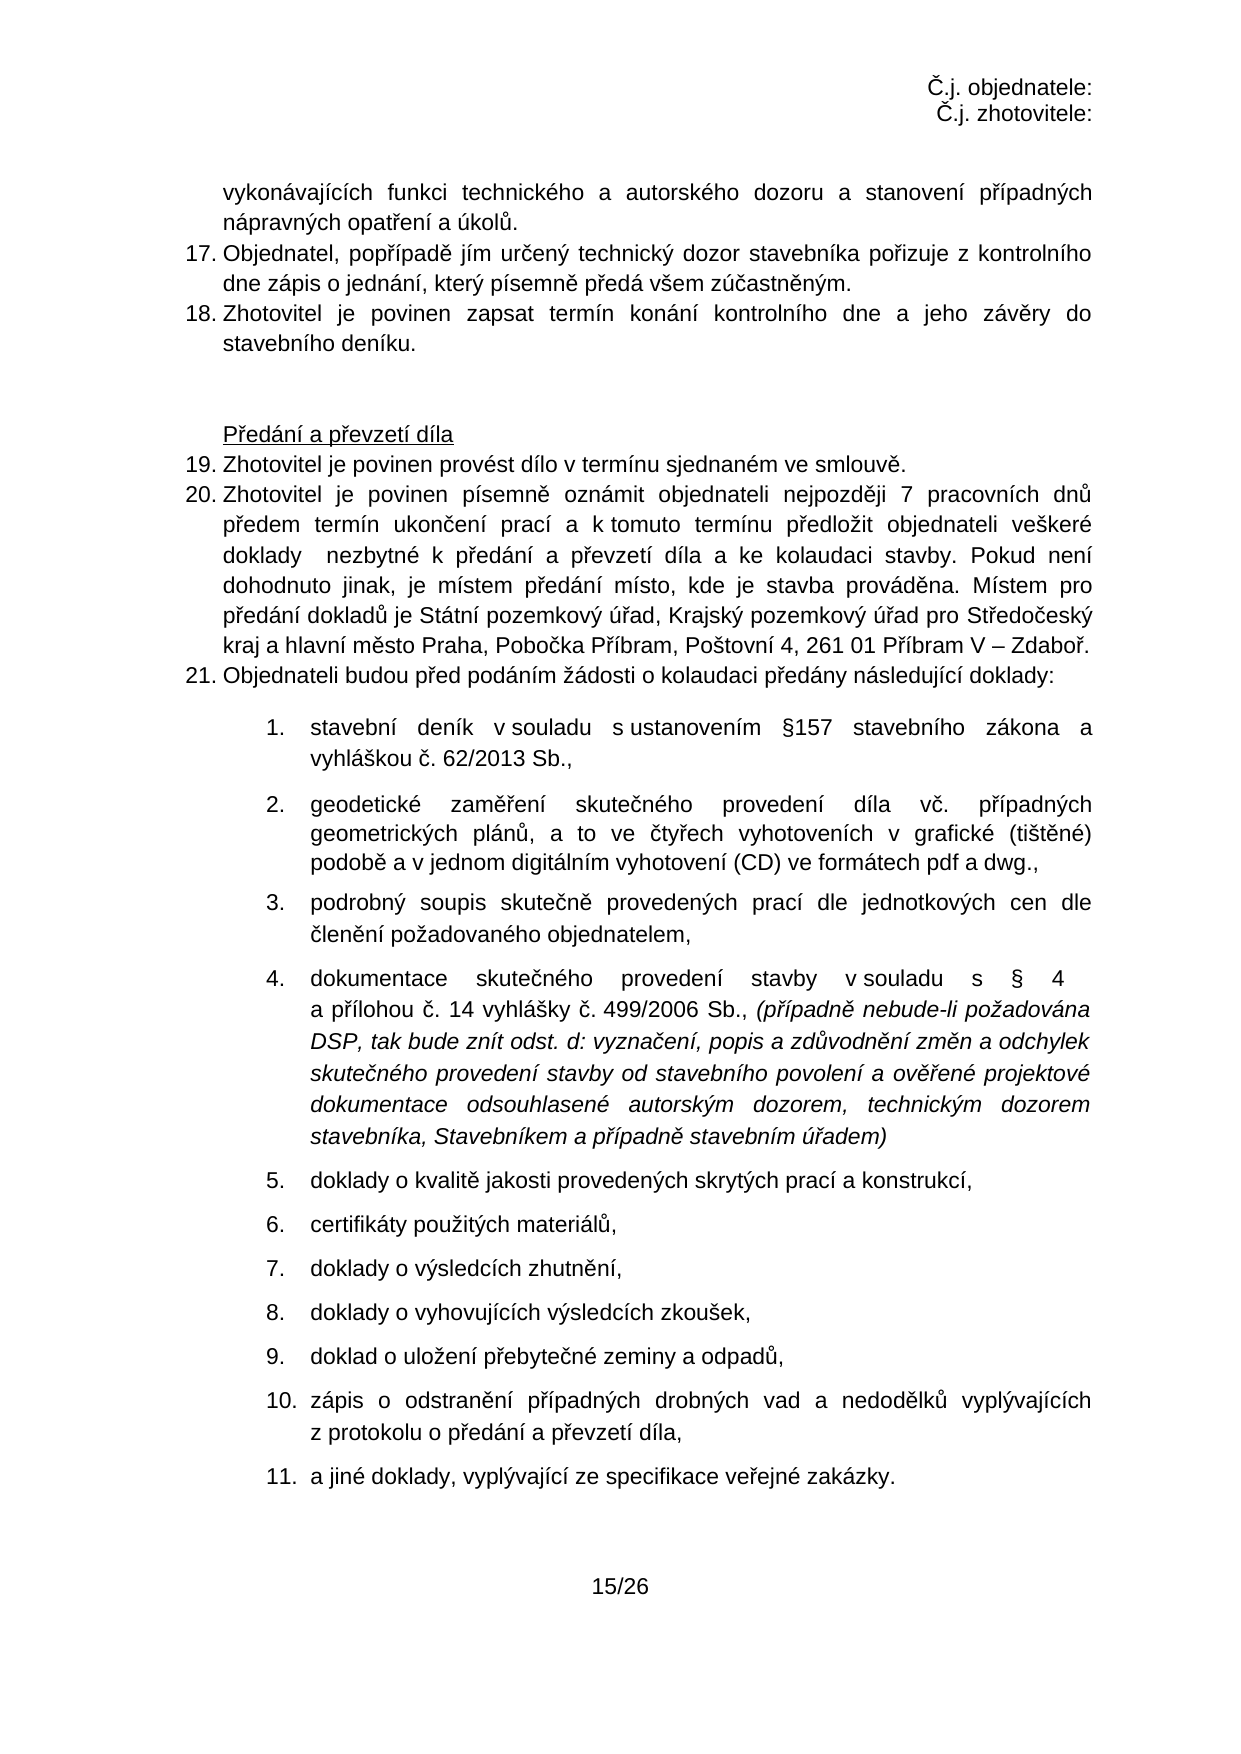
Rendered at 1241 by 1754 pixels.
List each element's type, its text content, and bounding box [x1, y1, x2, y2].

list Zhotovitel je povinen zapsat termín konání kontrolního dne a jeho závěry do stavebního deníku. [185, 300, 1093, 357]
list Zhotovitel je povinen provést dílo v termínu sjednaném ve smlouvě. [185, 451, 1093, 477]
list zápis o odstranění případných drobných vad a nedodělků vyplývajících z protokolu o předání a převzetí díla, [266, 1387, 1093, 1445]
list Objednateli budou před podáním žádosti o kolaudaci předány následující doklady: [185, 662, 1093, 689]
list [185, 179, 1093, 236]
list doklady o kvalitě jakosti provedených skrytých prací a konstrukcí, [266, 1167, 1093, 1193]
list Objednatel, popřípadě jím určený technický dozor stavebníka pořizuje z kontrolního dne zápis o jednání, který písemně předá všem zúčastněným. [185, 239, 1093, 296]
list a jiné doklady, vyplývající ze specifikace veřejné zakázky. [266, 1463, 1093, 1489]
list stavební deník v souladu s ustanovením §157 stavebního zákona a vyhláškou č. 62/2013 Sb., [266, 713, 1093, 771]
list Předání a převzetí díla [223, 421, 1093, 447]
list doklady o výsledcích zhutnění, [266, 1255, 1093, 1281]
list doklady o vyhovujících výsledcích zkoušek, [266, 1299, 1093, 1325]
list doklad o uložení přebytečné zeminy a odpadů, [266, 1343, 1093, 1369]
list Zhotovitel je povinen písemně oznámit objednateli nejpozději 7 pracovních dnů předem termín ukončení prací a k tomuto termínu předložit objednateli veškeré doklady nezbytné k předání a převzetí díla a ke kolaudaci stavby. Pokud není dohodnuto jinak, je místem předání místo, kde je stavba prováděna. Místem pro předání dokladů je Státní pozemkový úřad, Krajský pozemkový úřad pro Středočeský kraj a hlavní město Praha, Pobočka Příbram, Poštovní 4, 261 01 Příbram V – Zdaboř. [185, 481, 1093, 659]
list podrobný soupis skutečně provedených prací dle jednotkových cen dle členění požadovaného objednatelem, [266, 889, 1093, 947]
list geodetické zaměření skutečného provedení díla vč. případných geometrických plánů, a to ve čtyřech vyhotoveních v grafické (tištěné) podobě a v jednom digitálním vyhotovení (CD) ve formátech pdf a dwg., [266, 789, 1093, 877]
list certifikáty použitých materiálů, [266, 1211, 1093, 1237]
list dokumentace skutečného provedení stavby v souladu s § 4 a přílohou č. 14 vyhlášky č. 499/2006 Sb., (případně nebude-li požadována DSP, tak bude znít odst. d: vyznačení, popis a zdůvodnění změn a odchylek skutečného provedení stavby od stavebního povolení a ověřené projektové dokumentace odsouhlasené autorským dozorem, technickým dozorem stavebníka, Stavebníkem a případně stavebním úřadem) [266, 965, 1093, 1149]
